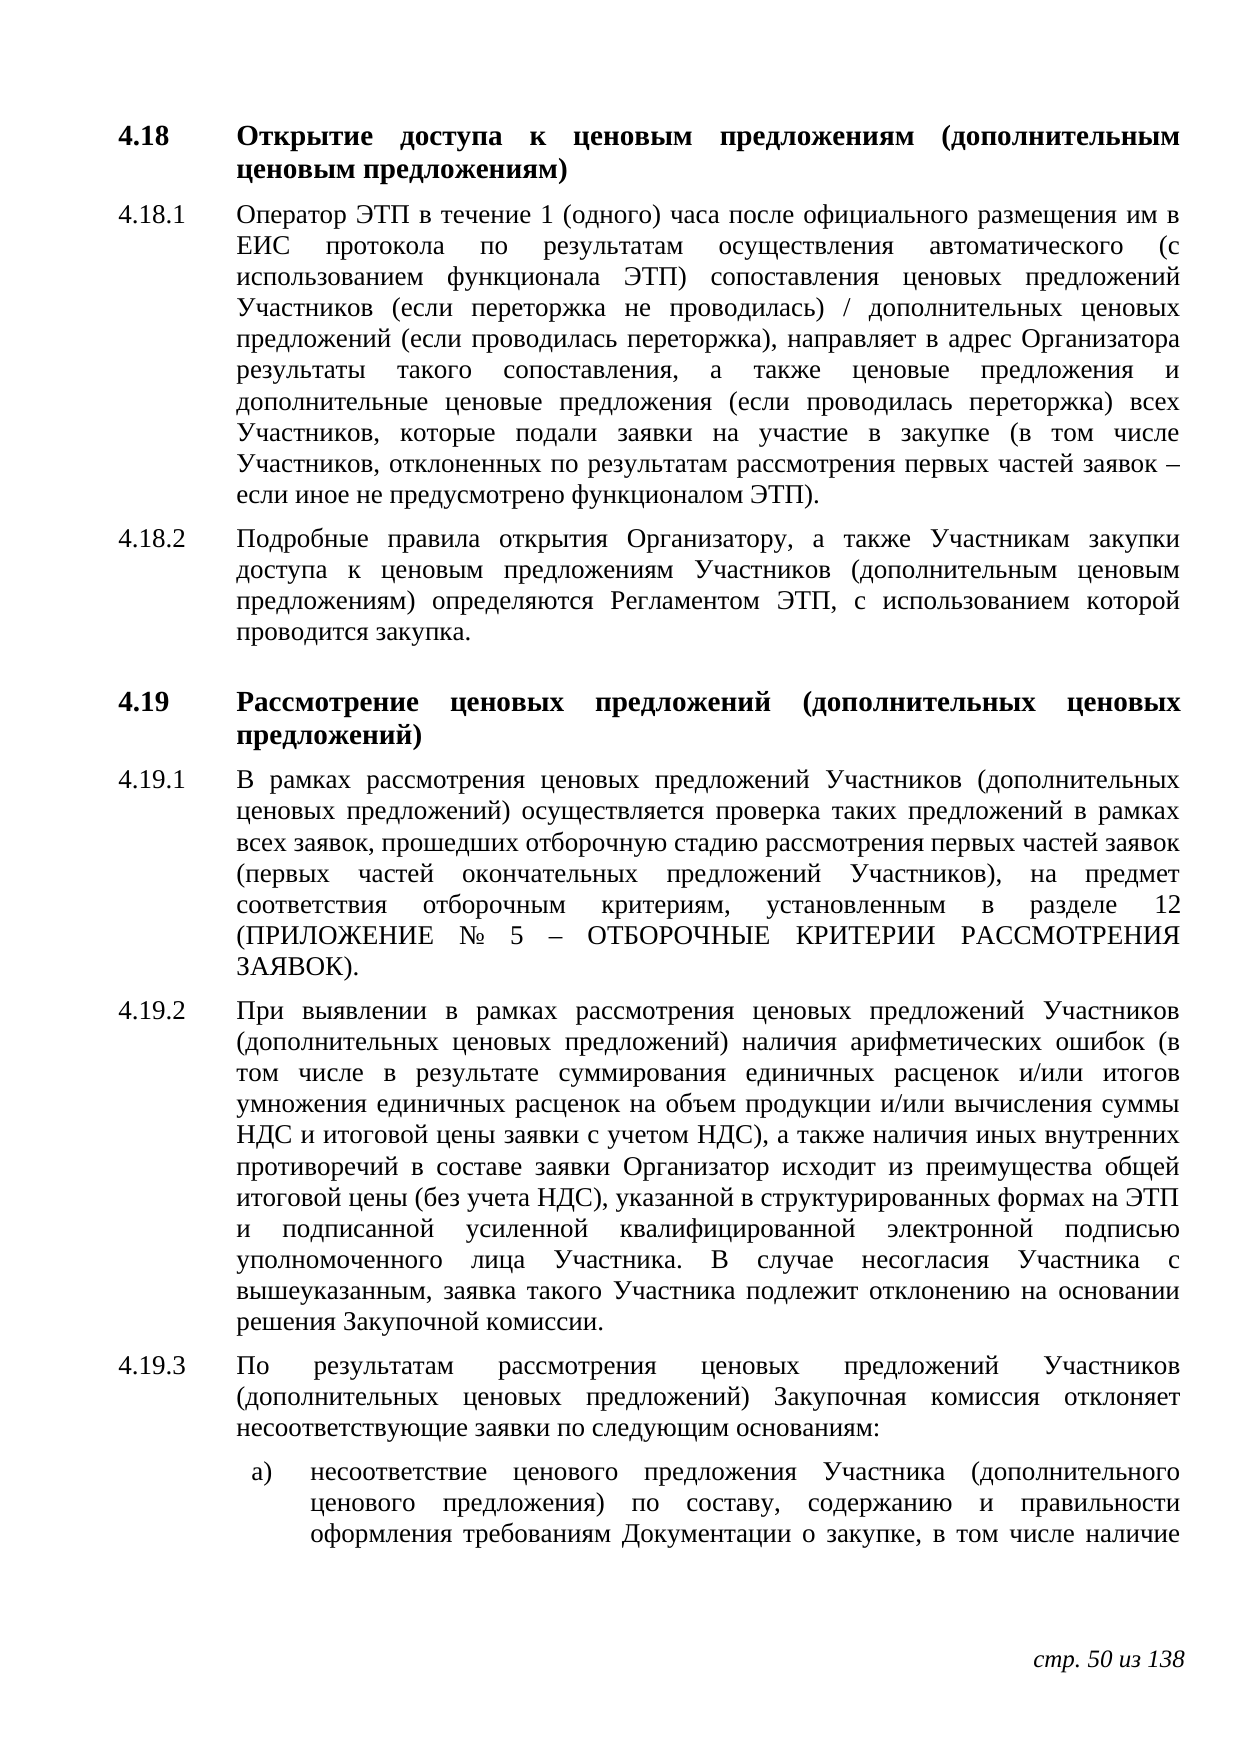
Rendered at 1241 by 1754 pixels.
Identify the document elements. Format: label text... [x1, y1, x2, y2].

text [251, 1455, 1181, 1579]
subtitle Открытие доступа к ценовым предложениям (дополнительным ценовым предложениям) [118, 118, 1181, 185]
text В рамках рассмотрения ценовых предложений Участников (дополнительных ценовых предложений) осуществляется проверка таких предложений в рамках всех заявок, прошедших отборочную стадию рассмотрения первых частей заявок (первых частей окончательных предложений Участников), на предмет соответствия отборочным критериям, установленным в разделе 12 (ПРИЛОЖЕНИЕ № 5 – ОТБОРОЧНЫЕ КРИТЕРИИ РАССМОТРЕНИЯ ЗАЯВОК). [118, 763, 1181, 981]
text При выявлении в рамках рассмотрения ценовых предложений Участников (дополнительных ценовых предложений) наличия арифметических ошибок (в том числе в результате суммирования единичных расценок и/или итогов умножения единичных расценок на объем продукции и/или вычисления суммы НДС и итоговой цены заявки с учетом НДС), а также наличия иных внутренних противоречий в составе заявки Организатор исходит из преимущества общей итоговой цены (без учета НДС), указанной в структурированных формах на ЭТП и подписанной усиленной квалифицированной электронной подписью уполномоченного лица Участника. В случае несогласия Участника с вышеуказанным, заявка такого Участника подлежит отклонению на основании решения Закупочной комиссии. [118, 994, 1181, 1336]
text Оператор ЭТП в течение 1 (одного) часа после официального размещения им в ЕИС протокола по результатам осуществления автоматического (с использованием функционала ЭТП) сопоставления ценовых предложений Участников (если переторжка не проводилась) / дополнительных ценовых предложений (если проводилась переторжка), направляет в адрес Организатора результаты такого сопоставления, а также ценовые предложения и дополнительные ценовые предложения (если проводилась переторжка) всех Участников, которые подали заявки на участие в закупке (в том числе Участников, отклоненных по результатам рассмотрения первых частей заявок – если иное не предусмотрено функционалом ЭТП). [118, 198, 1181, 509]
subtitle Рассмотрение ценовых предложений (дополнительных ценовых предложений) [118, 684, 1181, 751]
text По результатам рассмотрения ценовых предложений Участников (дополнительных ценовых предложений) Закупочная комиссия отклоняет несоответствующие заявки по следующим основаниям: [118, 1349, 1181, 1442]
text Подробные правила открытия Организатору, а также Участникам закупки доступа к ценовым предложениям Участников (дополнительным ценовым предложениям) определяются Регламентом ЭТП, с использованием которой проводится закупка. [118, 522, 1181, 646]
